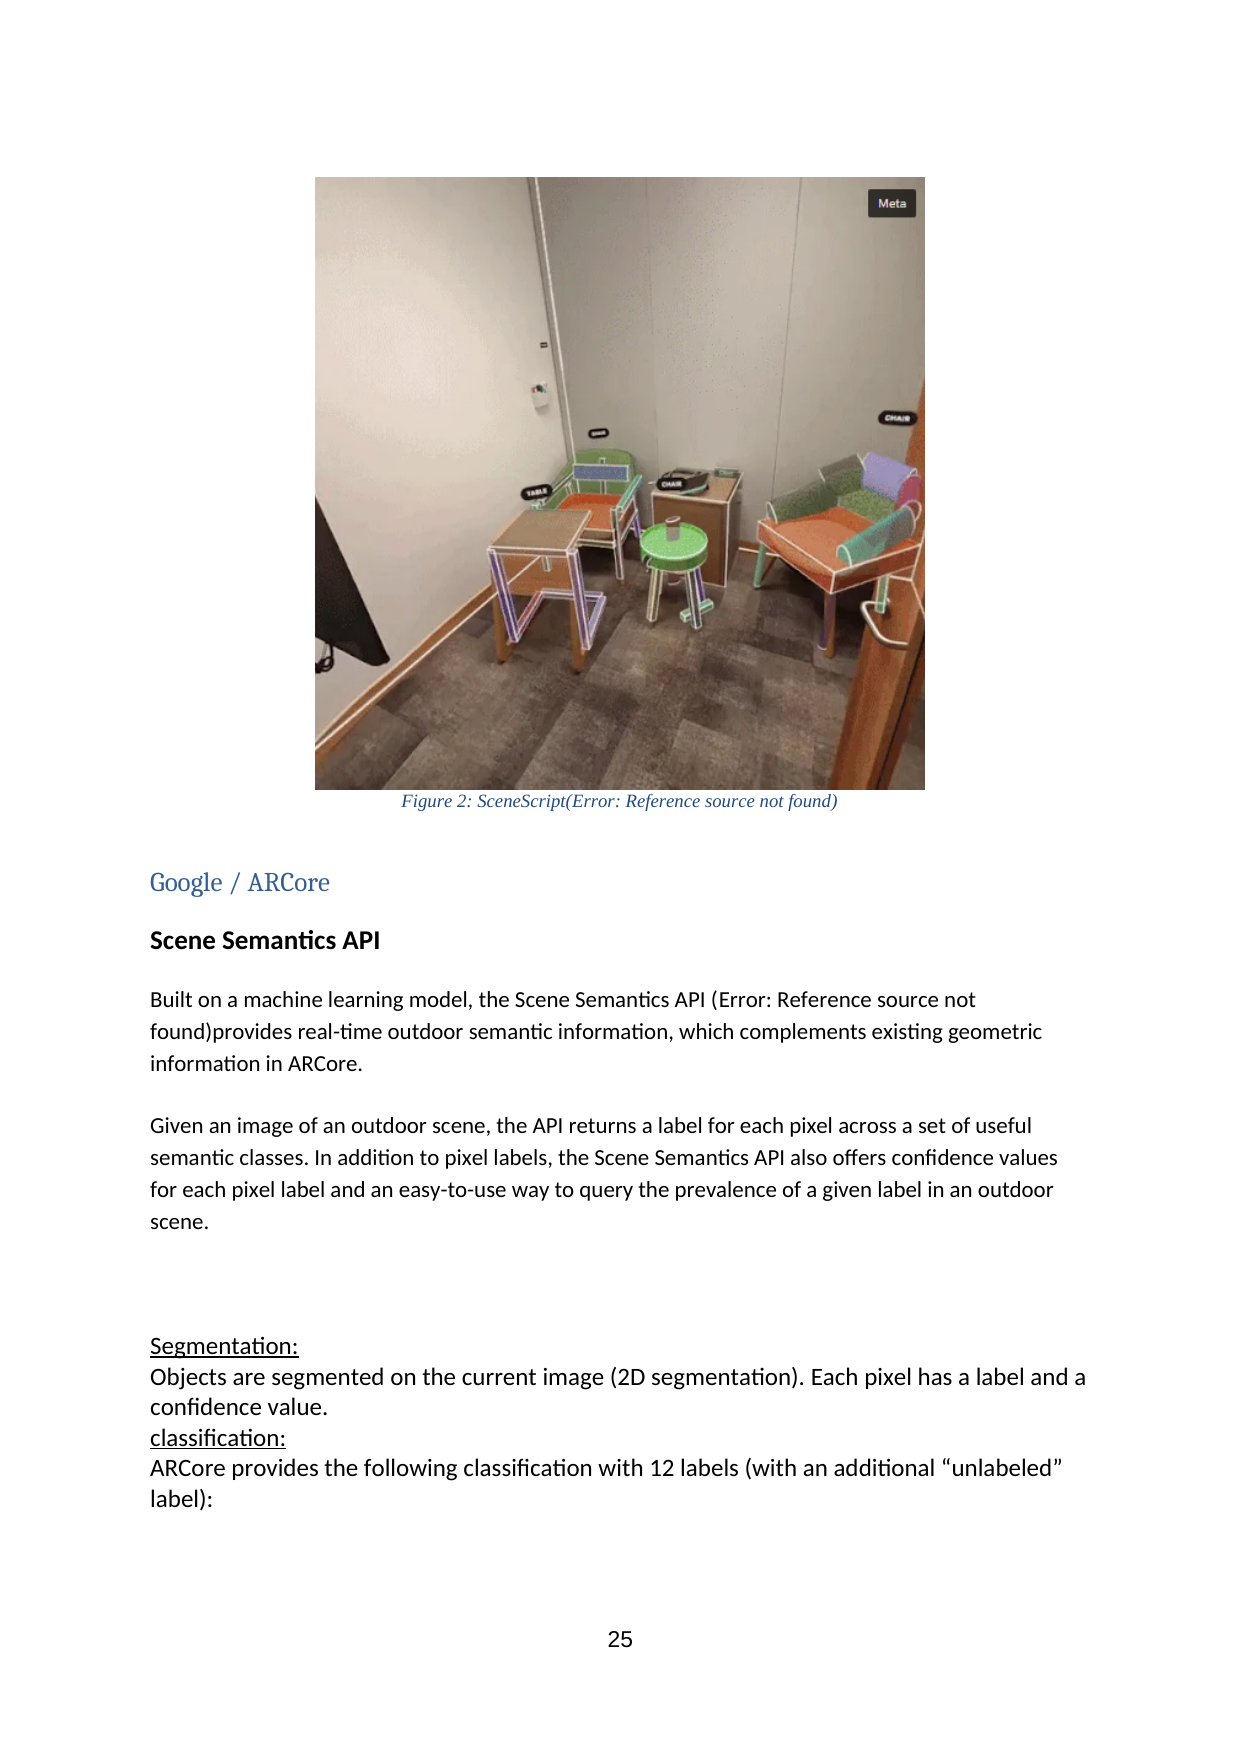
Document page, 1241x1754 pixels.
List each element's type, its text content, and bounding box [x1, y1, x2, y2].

text ARCore provides the following classification with 12 labels (with an additional “unlabeled” label): [150, 1452, 1090, 1513]
picture [315, 177, 925, 790]
subtitle Google / ARCore [150, 867, 1090, 898]
text classification: [150, 1422, 1090, 1452]
text Given an image of an outdoor scene, the API returns a label for each pixel across a set of useful semantic classes. In addition to pixel labels, the Scene Semantics API also offers confidence values for each pixel label and an easy-to-use way to query the prevalence of a given label in an outdoor scene. [150, 1111, 1090, 1235]
text Segmentation: [150, 1330, 1090, 1361]
text Objects are segmented on the current image (2D segmentation). Each pixel has a label and a confidence value. [150, 1361, 1090, 1422]
subtitle Scene Semantics API [150, 923, 1090, 956]
